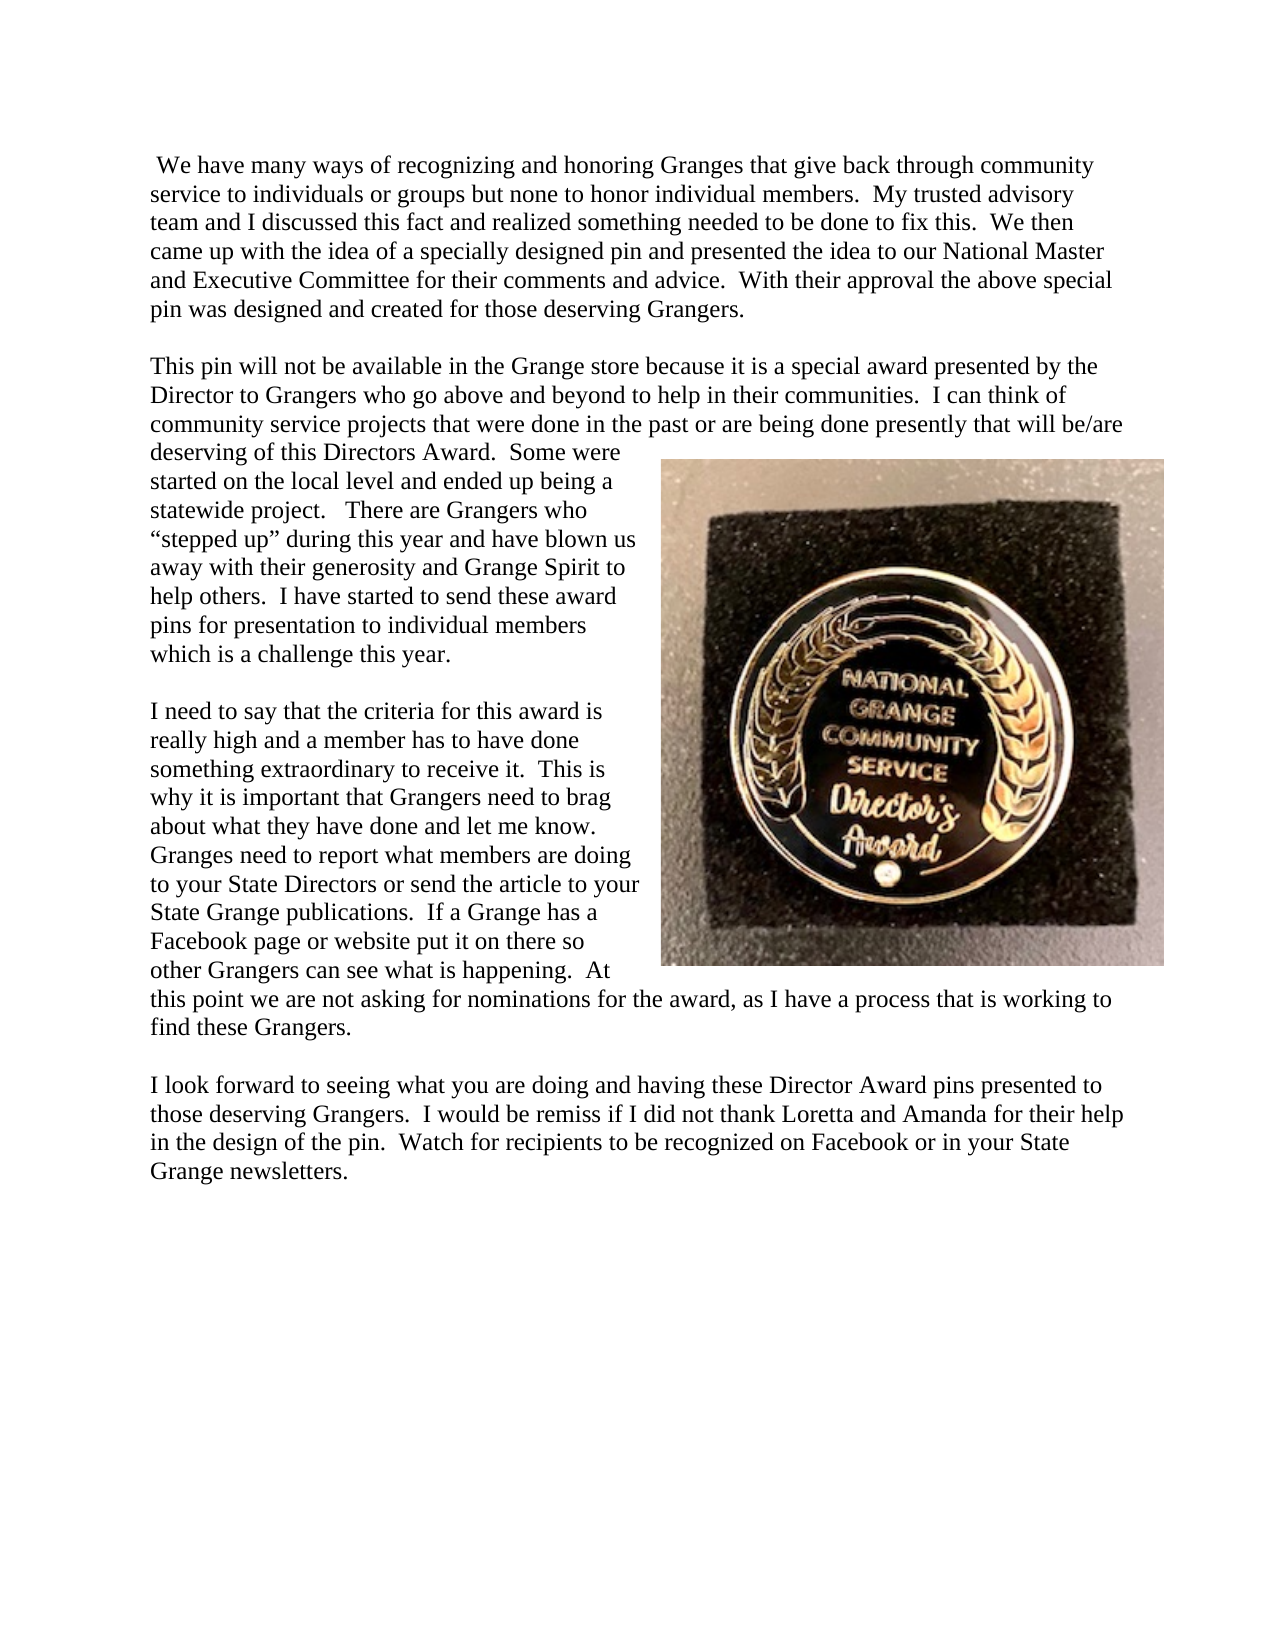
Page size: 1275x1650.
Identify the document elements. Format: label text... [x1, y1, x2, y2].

text I look forward to seeing what you are doing and having these Director Award pins presented to those deserving Grangers. I would be remiss if I did not thank Loretta and Amanda for their help in the design of the pin. Watch for recipients to be recognized on Facebook or in your State Grange newsletters. [150, 1070, 1125, 1185]
text We have many ways of recognizing and honoring Granges that give back through community service to individuals or groups but none to honor individual members. My trusted advisory team and I discussed this fact and realized something needed to be done to fix this. We then came up with the idea of a specially designed pin and presented the idea to our National Master and Executive Committee for their comments and advice. With their approval the above special pin was designed and created for those deserving Grangers. [150, 150, 1125, 322]
picture [660, 459, 1164, 966]
text I need to say that the criteria for this award is really high and a member has to have done something extraordinary to receive it. This is why it is important that Grangers need to brag about what they have done and let me know. Granges need to report what members are doing to your State Directors or send the article to your State Grange publications. If a Grange has a Facebook page or website put it on there so other Grangers can see what is happening. At this point we are not asking for nominations for the award, as I have a process that is working to find these Grangers. [150, 696, 1125, 1041]
text This pin will not be available in the Grange store because it is a special award presented by the Director to Grangers who go above and beyond to help in their communities. I can think of community service projects that were done in the past or are being done presently that will be/are deserving of this Directors Award. Some were started on the local level and ended up being a statewide project. There are Grangers who “stepped up” during this year and have blown us away with their generosity and Grange Spirit to help others. I have started to send these award pins for presentation to individual members which is a challenge this year. [150, 351, 1125, 667]
